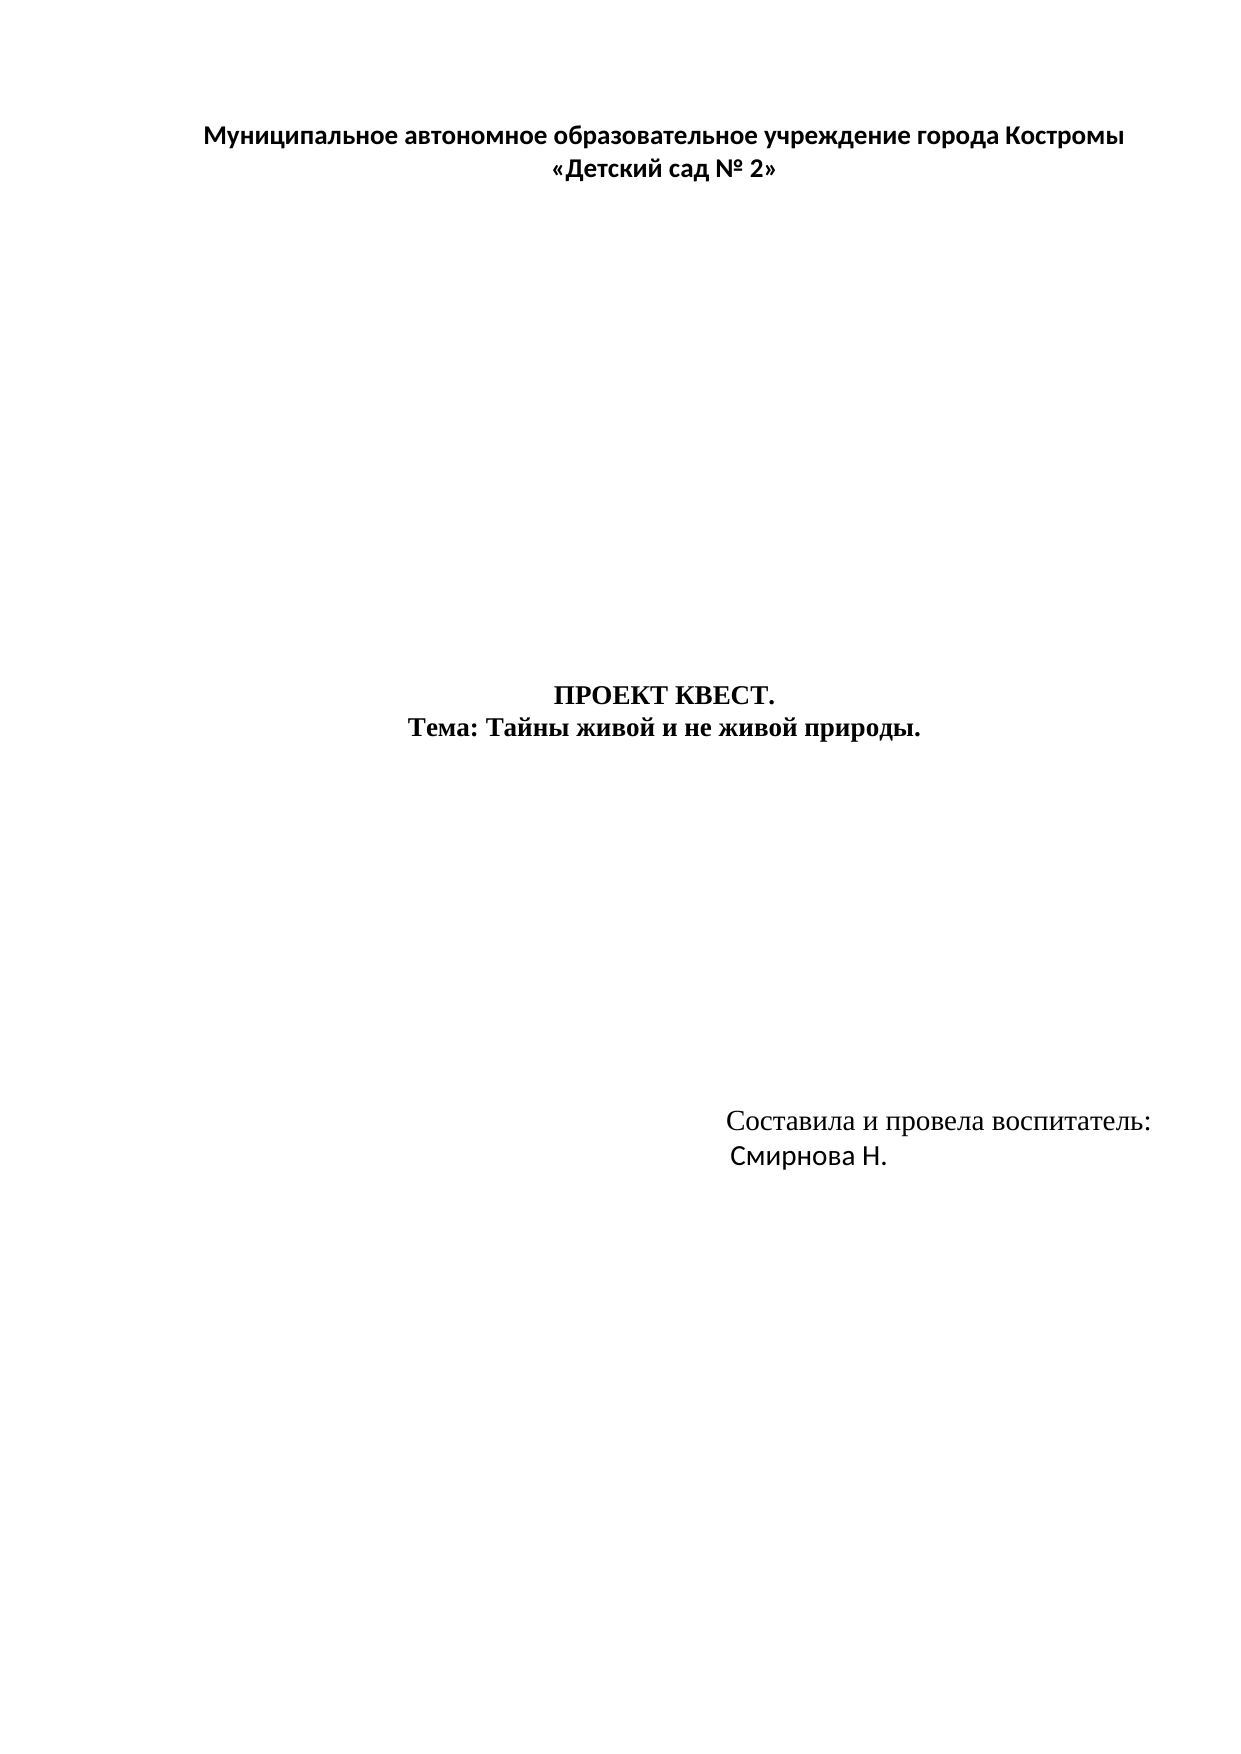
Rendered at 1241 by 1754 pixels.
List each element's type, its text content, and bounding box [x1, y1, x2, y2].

text Смирнова Н. [177, 1137, 1152, 1172]
text «Детский сад № 2» [177, 151, 1152, 184]
text Составила и провела воспитатель: [177, 1103, 1152, 1137]
text ПРОЕКТ КВЕСТ. [177, 679, 1152, 711]
text Муниципальное автономное образовательное учреждение города Костромы [177, 118, 1152, 151]
text Тема: Тайны живой и не живой природы. [177, 711, 1152, 742]
